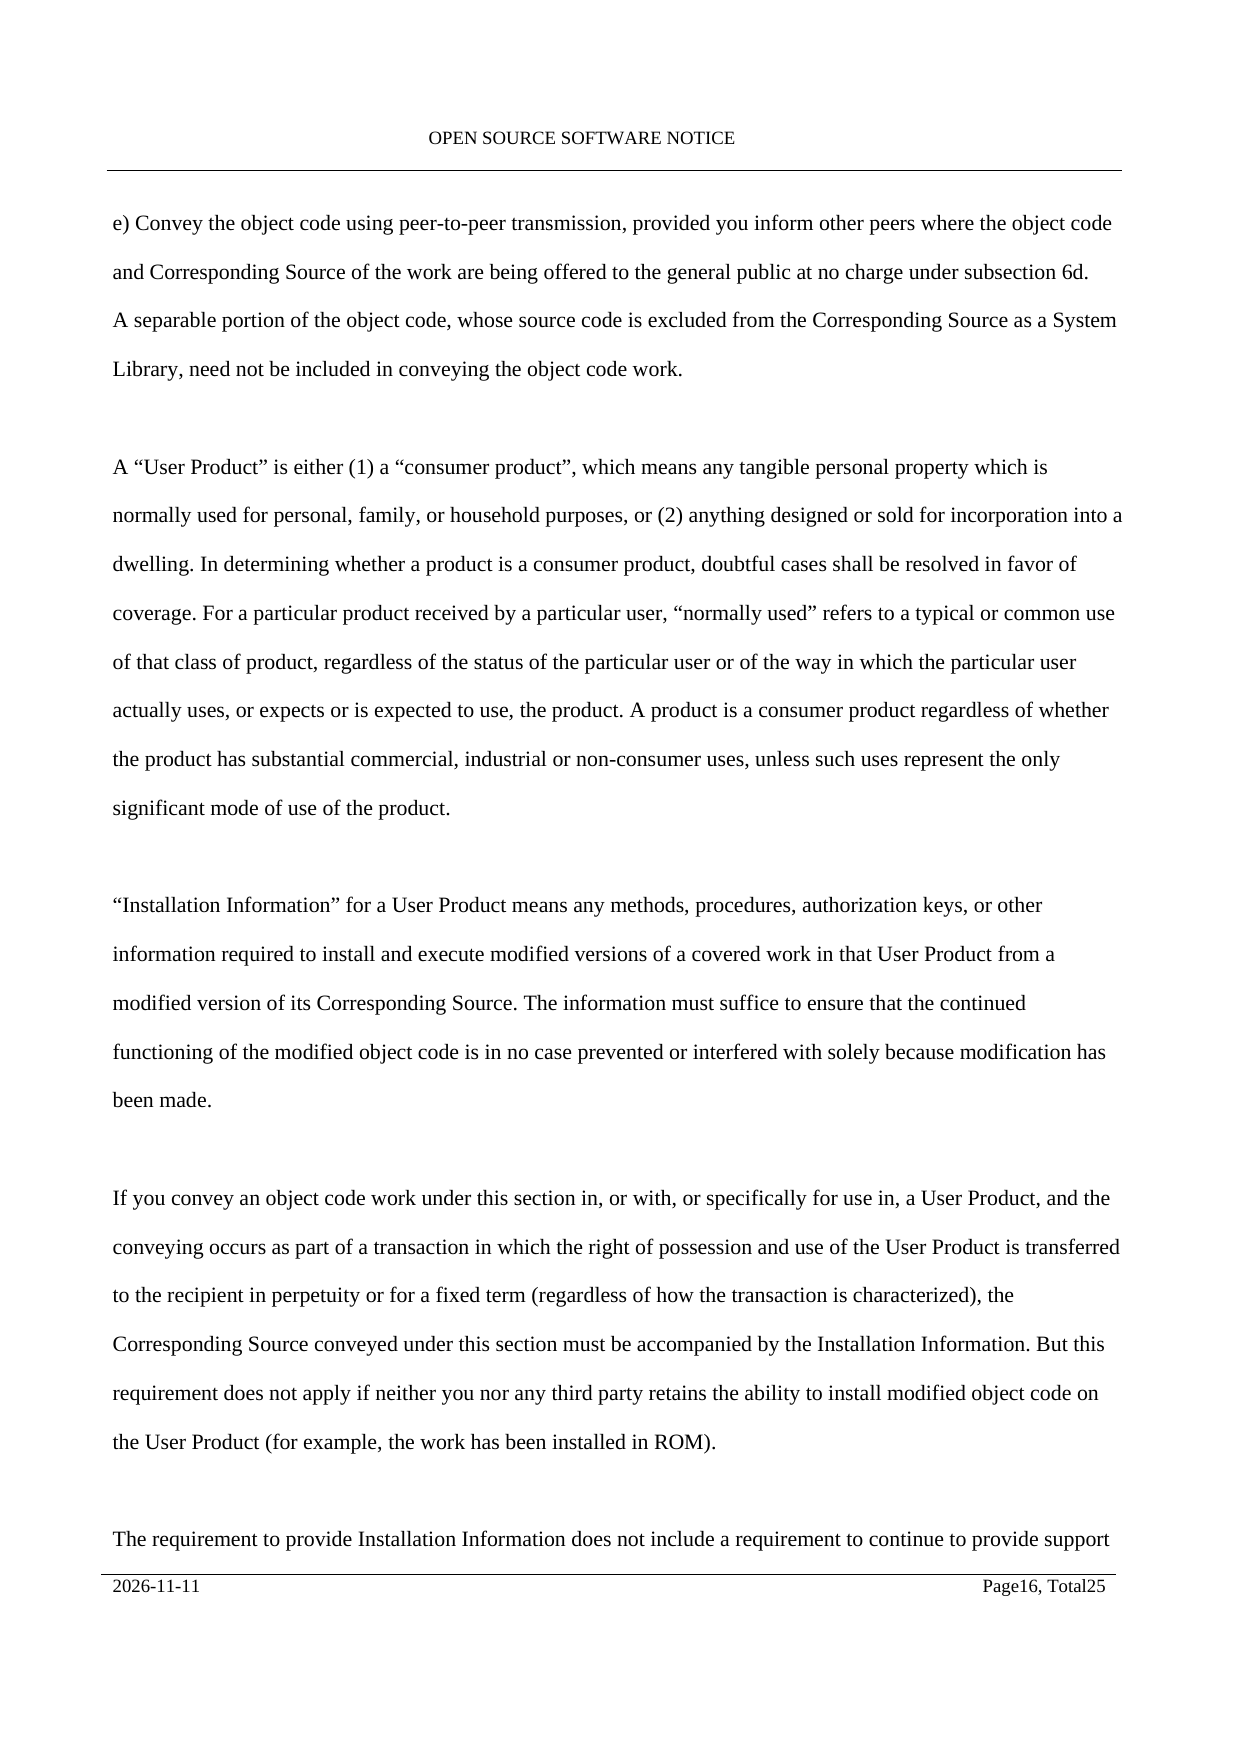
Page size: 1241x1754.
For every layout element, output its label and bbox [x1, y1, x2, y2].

text [112, 206, 1128, 1555]
